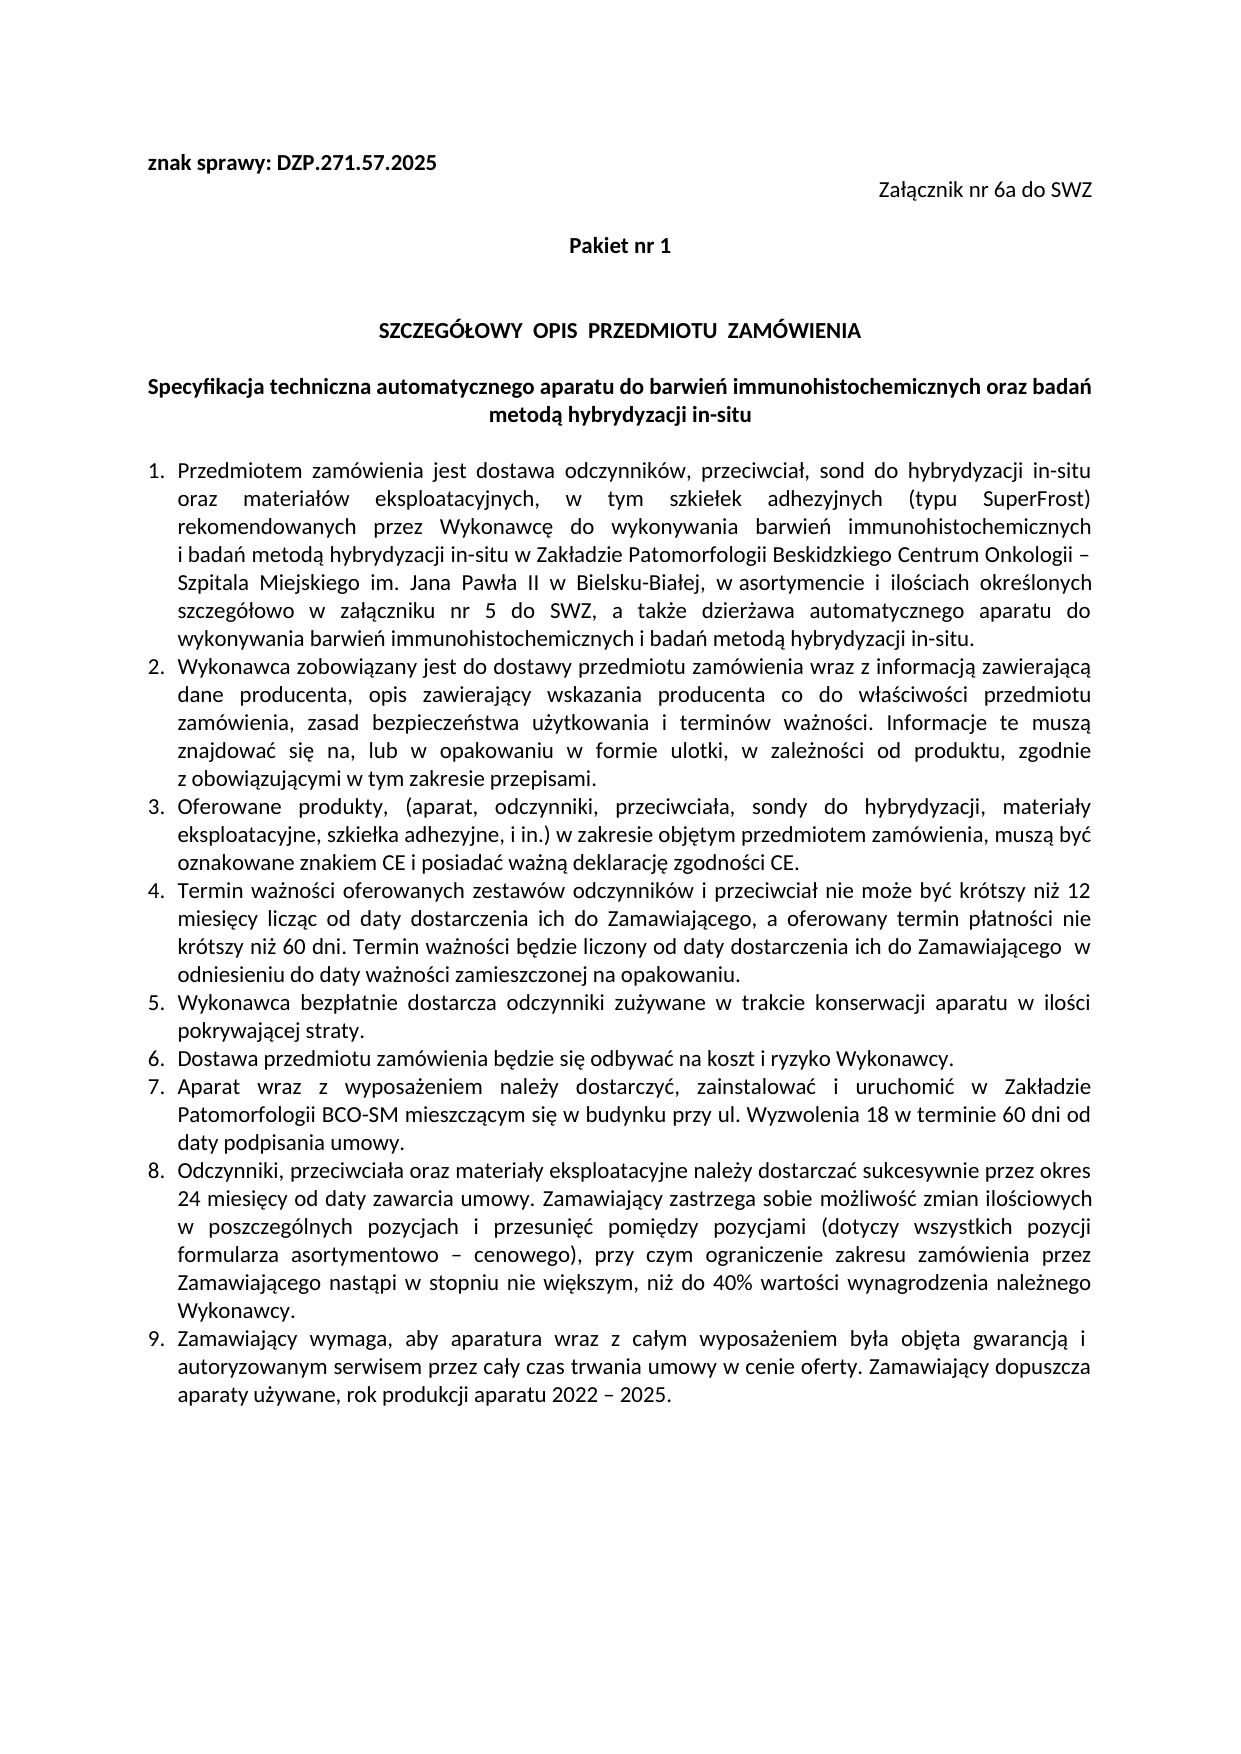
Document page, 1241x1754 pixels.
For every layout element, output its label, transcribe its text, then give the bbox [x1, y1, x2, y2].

title SZCZEGÓŁOWY OPIS PRZEDMIOTU ZAMÓWIENIA [148, 316, 1093, 344]
title Załącznik nr 6a do SWZ [148, 176, 1093, 204]
list Wykonawca bezpłatnie dostarcza odczynniki zużywane w trakcie konserwacji aparatu w ilości pokrywającej straty. [148, 988, 1093, 1044]
list Przedmiotem zamówienia jest dostawa odczynników, przeciwciał, sond do hybrydyzacji in-situ oraz materiałów eksploatacyjnych, w tym szkiełek adhezyjnych (typu SuperFrost) rekomendowanych przez Wykonawcę do wykonywania barwień immunohistochemicznych i badań metodą hybrydyzacji in-situ w Zakładzie Patomorfologii Beskidzkiego Centrum Onkologii – Szpitala Miejskiego im. Jana Pawła II w Bielsku-Białej, w asortymencie i ilościach określonych szczegółowo w załączniku nr 5 do SWZ, a także dzierżawa automatycznego aparatu do wykonywania barwień immunohistochemicznych i badań metodą hybrydyzacji in-situ. [148, 456, 1093, 652]
list Dostawa przedmiotu zamówienia będzie się odbywać na koszt i ryzyko Wykonawcy. [148, 1044, 1093, 1072]
list Termin ważności oferowanych zestawów odczynników i przeciwciał nie może być krótszy niż 12 miesięcy licząc od daty dostarczenia ich do Zamawiającego, a oferowany termin płatności nie krótszy niż 60 dni. Termin ważności będzie liczony od daty dostarczenia ich do Zamawiającego w odniesieniu do daty ważności zamieszczonej na opakowaniu. [148, 876, 1093, 988]
list Odczynniki, przeciwciała oraz materiały eksploatacyjne należy dostarczać sukcesywnie przez okres 24 miesięcy od daty zawarcia umowy. Zamawiający zastrzega sobie możliwość zmian ilościowych w poszczególnych pozycjach i przesunięć pomiędzy pozycjami (dotyczy wszystkich pozycji formularza asortymentowo – cenowego), przy czym ograniczenie zakresu zamówienia przez Zamawiającego nastąpi w stopniu nie większym, niż do 40% wartości wynagrodzenia należnego Wykonawcy. [148, 1156, 1093, 1324]
list Aparat wraz z wyposażeniem należy dostarczyć, zainstalować i uruchomić w Zakładzie Patomorfologii BCO-SM mieszczącym się w budynku przy ul. Wyzwolenia 18 w terminie 60 dni od daty podpisania umowy. [148, 1072, 1093, 1156]
title Pakiet nr 1 [148, 232, 1093, 260]
text znak sprawy: DZP.271.57.2025 [148, 148, 1093, 176]
list Wykonawca zobowiązany jest do dostawy przedmiotu zamówienia wraz z informacją zawierającą dane producenta, opis zawierający wskazania producenta co do właściwości przedmiotu zamówienia, zasad bezpieczeństwa użytkowania i terminów ważności. Informacje te muszą znajdować się na, lub w opakowaniu w formie ulotki, w zależności od produktu, zgodnie z obowiązującymi w tym zakresie przepisami. [148, 652, 1093, 792]
title Specyfikacja techniczna automatycznego aparatu do barwień immunohistochemicznych oraz badań metodą hybrydyzacji in-situ [148, 372, 1093, 428]
list Oferowane produkty, (aparat, odczynniki, przeciwciała, sondy do hybrydyzacji, materiały eksploatacyjne, szkiełka adhezyjne, i in.) w zakresie objętym przedmiotem zamówienia, muszą być oznakowane znakiem CE i posiadać ważną deklarację zgodności CE. [148, 792, 1093, 876]
list Zamawiający wymaga, aby aparatura wraz z całym wyposażeniem była objęta gwarancją i autoryzowanym serwisem przez cały czas trwania umowy w cenie oferty. Zamawiający dopuszcza aparaty używane, rok produkcji aparatu 2022 – 2025. [148, 1324, 1093, 1408]
